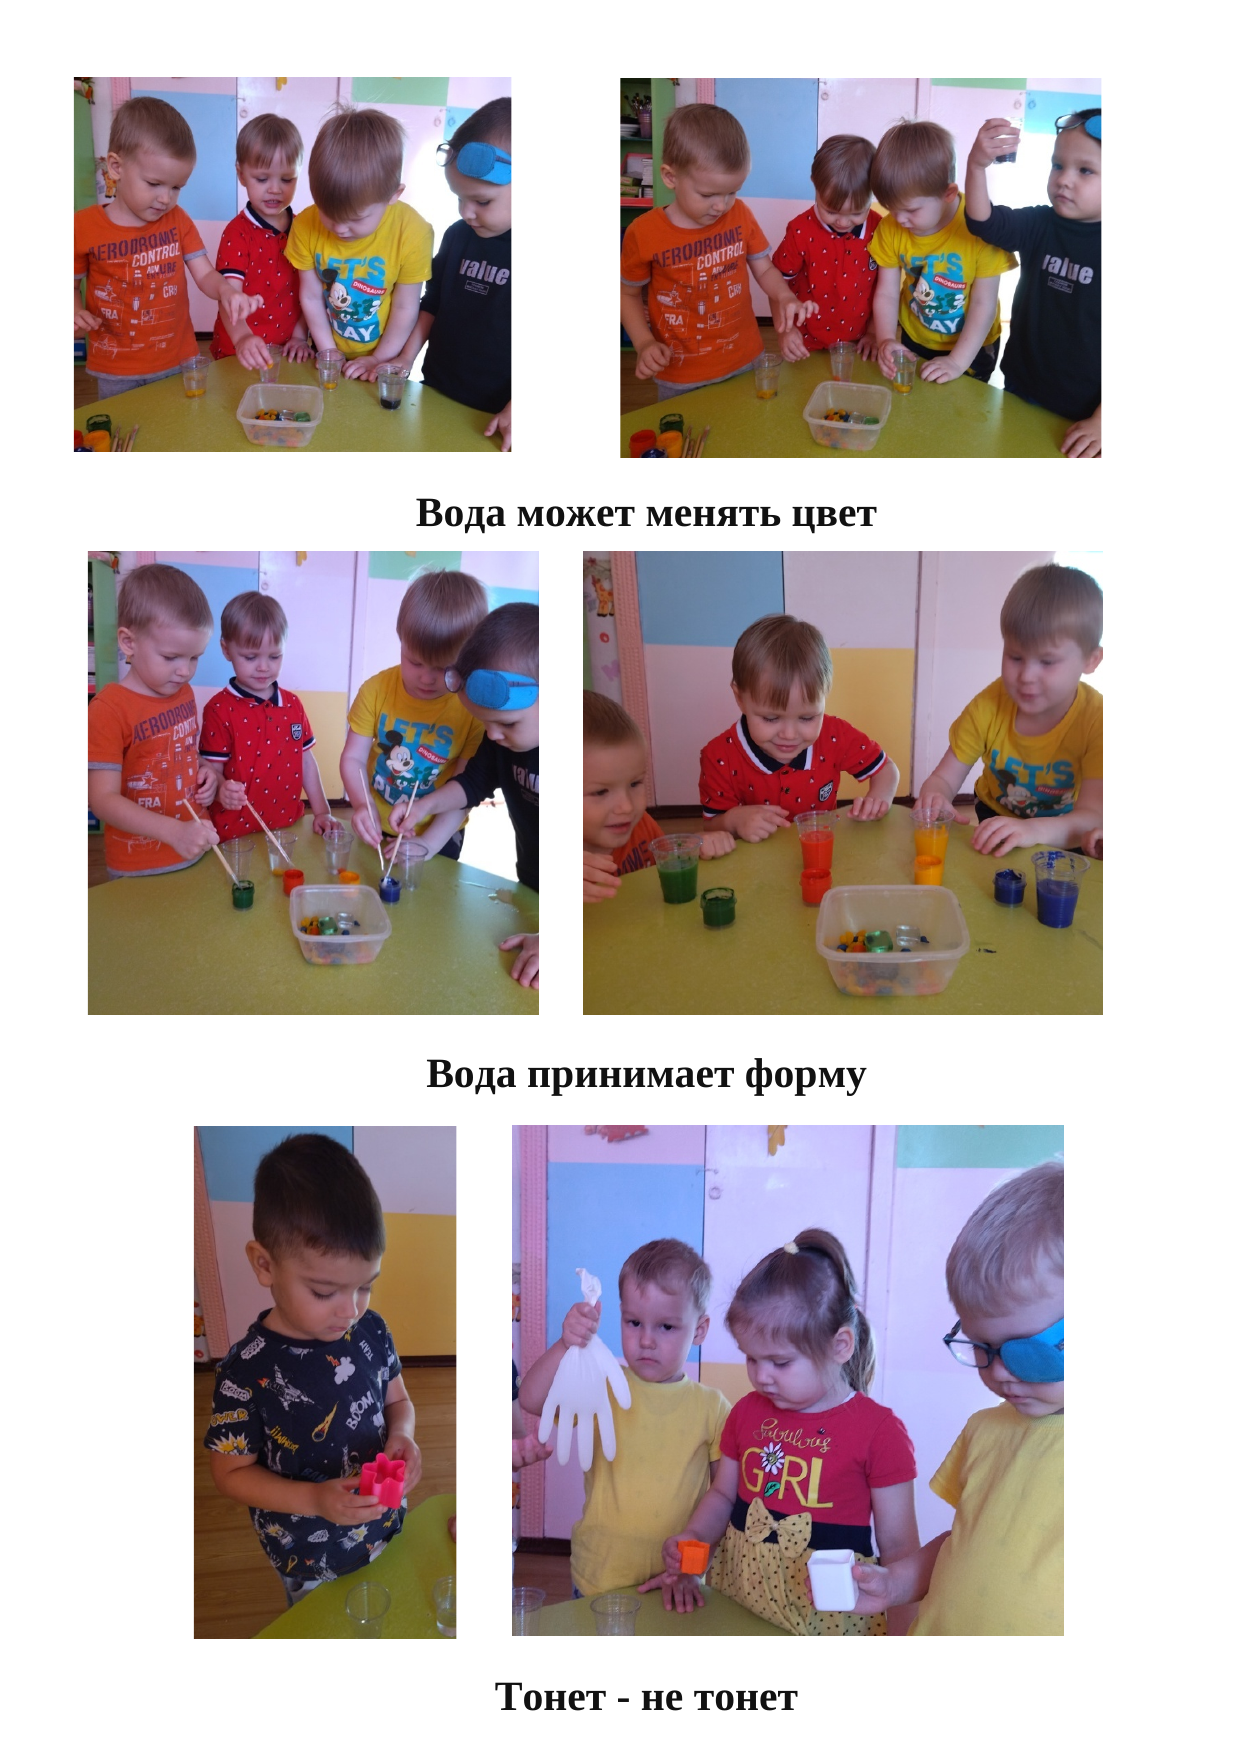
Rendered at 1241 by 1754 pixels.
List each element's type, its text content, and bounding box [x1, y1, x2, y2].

text Тонет - не тонет [59, 1672, 1196, 1720]
picture [583, 551, 1103, 1015]
text Вода принимает форму [59, 1048, 1196, 1096]
text Вода может менять цвет [59, 487, 1196, 535]
picture [512, 1125, 1064, 1636]
picture [73, 77, 512, 452]
picture [193, 1126, 457, 1639]
picture [620, 78, 1102, 458]
picture [87, 551, 539, 1015]
